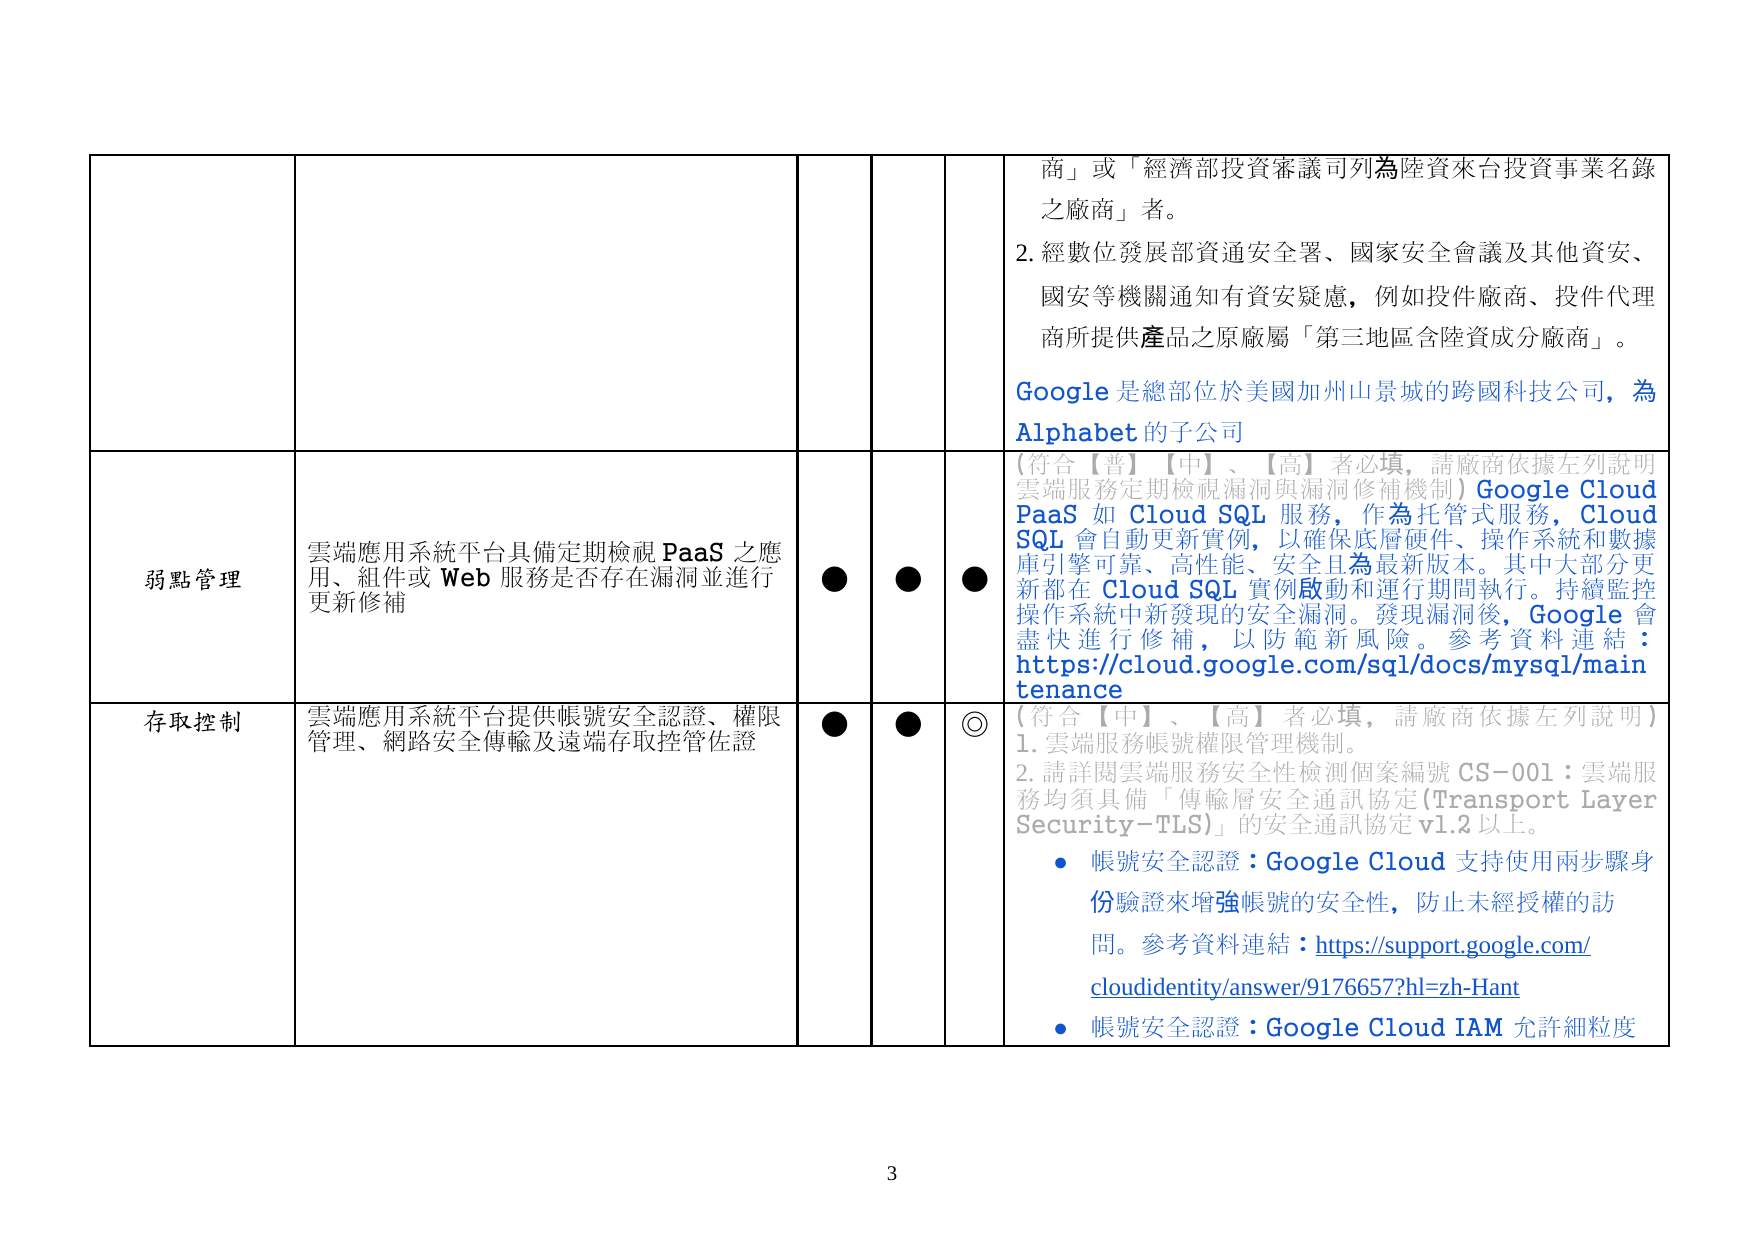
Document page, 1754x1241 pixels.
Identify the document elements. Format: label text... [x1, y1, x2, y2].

table_cell ● [946, 156, 1003, 450]
table_cell 弱點管理 [91, 452, 294, 702]
table_cell ● [873, 704, 944, 1045]
table_cell [1005, 452, 1668, 702]
table_cell ● [946, 452, 1003, 702]
table_cell [1005, 156, 1668, 450]
table_cell ● [873, 156, 944, 450]
table_cell [296, 452, 796, 702]
table_cell ● [799, 704, 870, 1045]
table_cell 存取控制 [91, 704, 294, 1045]
table_cell ● [799, 452, 870, 702]
table_cell [296, 704, 796, 1045]
table_cell ● [799, 156, 870, 450]
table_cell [1005, 704, 1668, 1045]
table_cell [296, 156, 796, 450]
table_cell ● [873, 452, 944, 702]
table_cell ◎ [946, 704, 1003, 1045]
